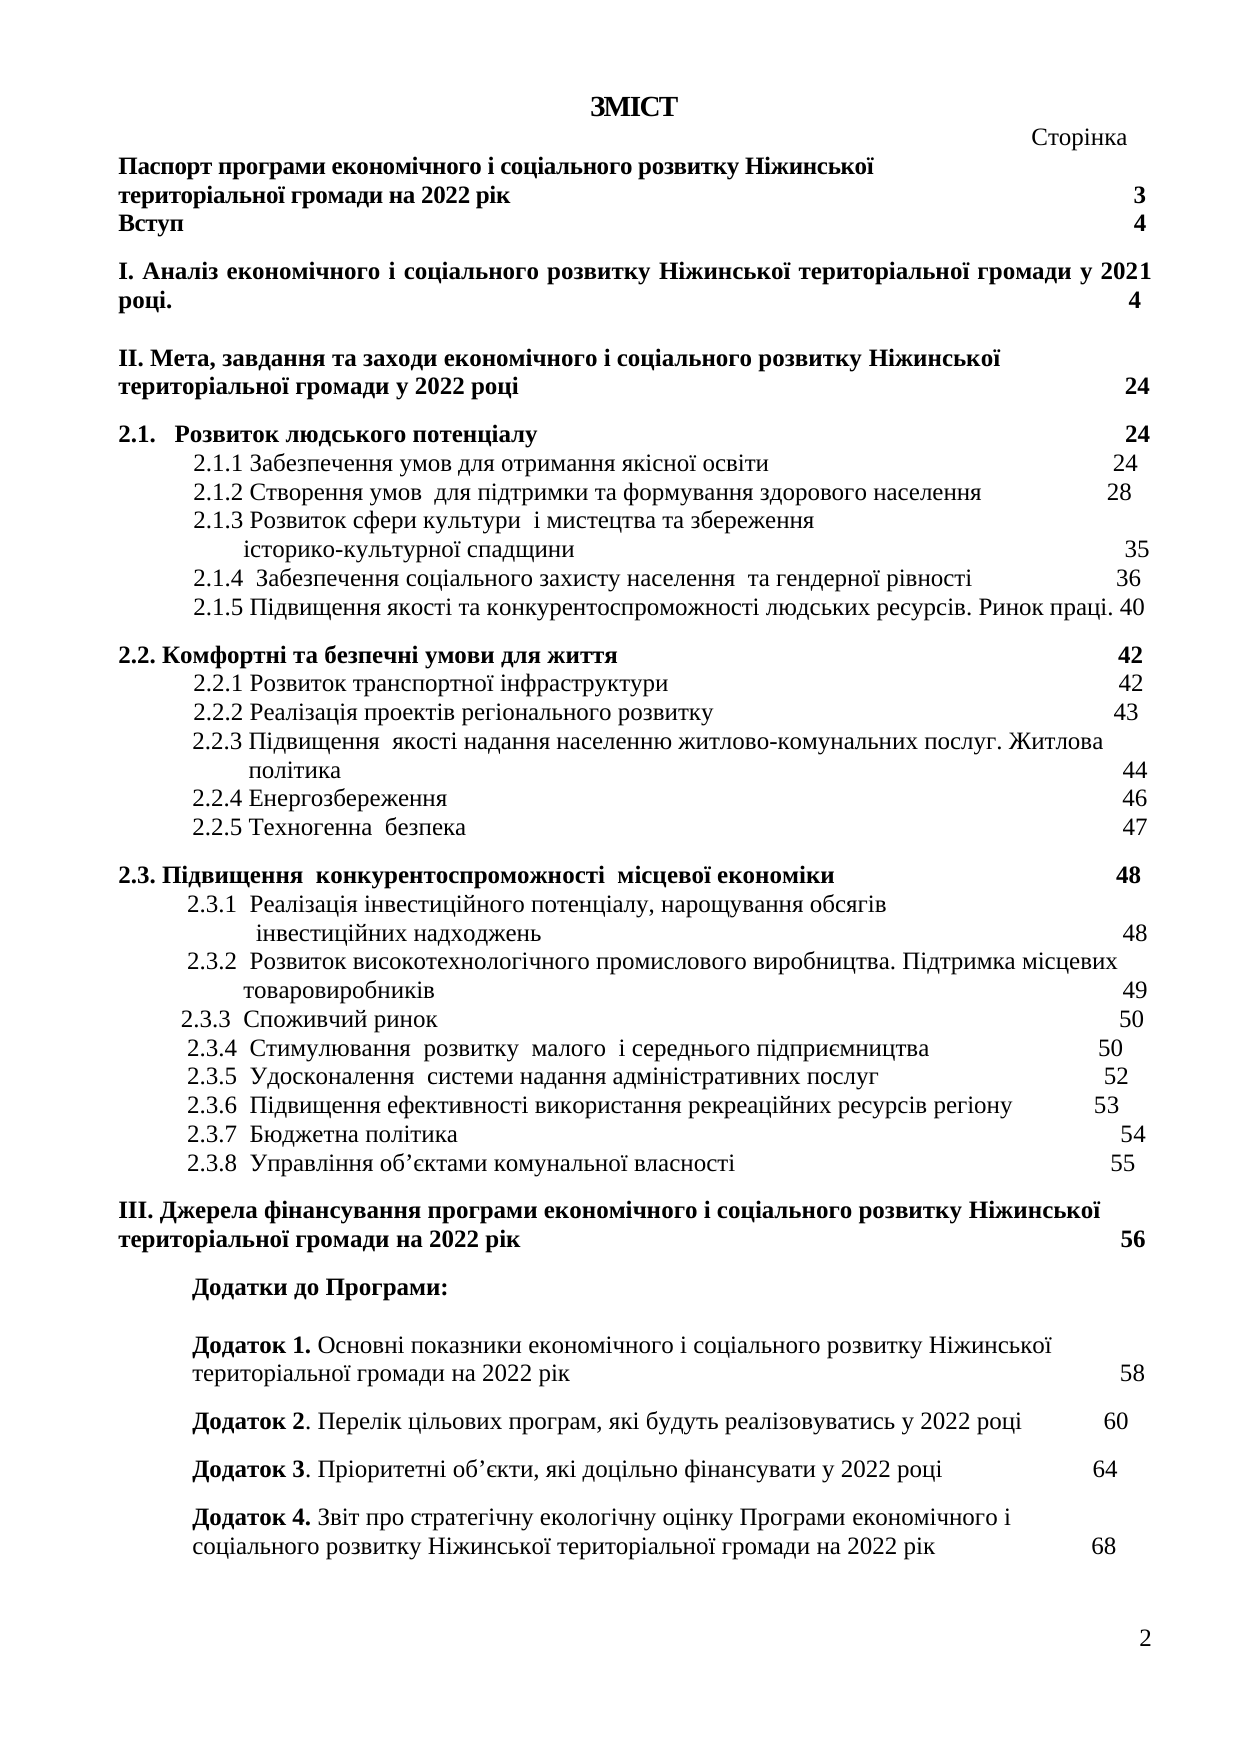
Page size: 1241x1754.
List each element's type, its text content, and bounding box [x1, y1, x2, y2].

text 2.2.2 Реалізація проектів регіонального розвитку 43 [193, 697, 1152, 726]
text 2.3. Підвищення конкурентоспроможності місцевої економіки 48 [118, 860, 1152, 889]
text територіальної громади на 2022 рік 56 [118, 1224, 1152, 1253]
text 2.3.6 Підвищення ефективності використання рекреаційних ресурсів регіону 53 [118, 1090, 1152, 1119]
text територіальної громади на 2022 рік 3 [118, 180, 1152, 208]
text Вступ 4 [118, 208, 1152, 237]
text соціального розвитку Ніжинської територіальної громади на 2022 рік 68 [118, 1531, 1152, 1560]
text 2.3.1 Реалізація інвестиційного потенціалу, нарощування обсягів [118, 889, 1152, 918]
text 2.1.3 Розвиток сфери культури і мистецтва та збереження [118, 506, 1152, 534]
text 2.3.3 Споживчий ринок 50 [118, 1004, 1152, 1033]
text ІІІ. Джерела фінансування програми економічного і соціального розвитку Ніжинської [118, 1196, 1152, 1224]
text Сторінка [118, 122, 1152, 151]
text 2.1.2 Створення умов для підтримки та формування здорового населення 28 [193, 477, 1152, 506]
text 2.2.3 Підвищення якості надання населенню житлово-комунальних послуг. Житлова [192, 726, 1152, 755]
text 2.1.4 Забезпечення соціального захисту населення та гендерної рівності 36 [118, 563, 1152, 592]
text історико-культурної спадщини 35 [118, 534, 1152, 563]
text 2.3.5 Удосконалення системи надання адміністративних послуг 52 [156, 1061, 1152, 1090]
text територіальної громади на 2022 рік 58 [118, 1358, 1152, 1387]
text Додатки до Програми: [118, 1272, 1152, 1301]
text 2.3.8 Управління об’єктами комунальної власності 55 [156, 1148, 1152, 1176]
text Паспорт програми економічного і соціального розвитку Ніжинської [118, 151, 1152, 180]
text Додаток 2. Перелік цільових програм, які будуть реалізовуватись у 2022 році 60 [118, 1406, 1152, 1435]
text 2.1.1 Забезпечення умов для отримання якісної освіти 24 [193, 448, 1152, 477]
text ЗМІСТ [118, 89, 1152, 122]
text 2.1. Розвиток людського потенціалу 24 [118, 419, 1152, 448]
text 2.2.1 Розвиток транспортної інфраструктури 42 [193, 668, 1152, 697]
text інвестиційних надходжень 48 [118, 918, 1152, 946]
text 2.1.5 Підвищення якості та конкурентоспроможності людських ресурсів. Ринок праці. 40 [118, 592, 1152, 621]
text 2.2. Комфортні та безпечні умови для життя 42 [118, 640, 1152, 668]
text ІІ. Мета, завдання та заходи економічного і соціального розвитку Ніжинської територіальної громади у 2022 році 24 [118, 343, 1152, 400]
text Додаток 3. Пріоритетні об’єкти, які доцільно фінансувати у 2022 році 64 [118, 1454, 1152, 1483]
text Додаток 4. Звіт про стратегічну екологічну оцінку Програми економічного і [118, 1502, 1152, 1531]
text І. Аналіз економічного і соціального розвитку Ніжинської територіальної громади у 2021 році. 4 [118, 256, 1152, 314]
text 2.3.4 Стимулювання розвитку малого і середнього підприємництва 50 [156, 1033, 1152, 1061]
text політика 44 [192, 755, 1152, 783]
text Додаток 1. Основні показники економічного і соціального розвитку Ніжинської [118, 1330, 1152, 1358]
text 2.2.5 Техногенна безпека 47 [192, 812, 1152, 841]
text 2.3.7 Бюджетна політика 54 [156, 1119, 1152, 1148]
text 2.3.2 Розвиток високотехнологічного промислового виробництва. Підтримка місцевих [118, 946, 1152, 975]
text товаровиробників 49 [118, 975, 1152, 1004]
text 2.2.4 Енергозбереження 46 [192, 783, 1152, 812]
